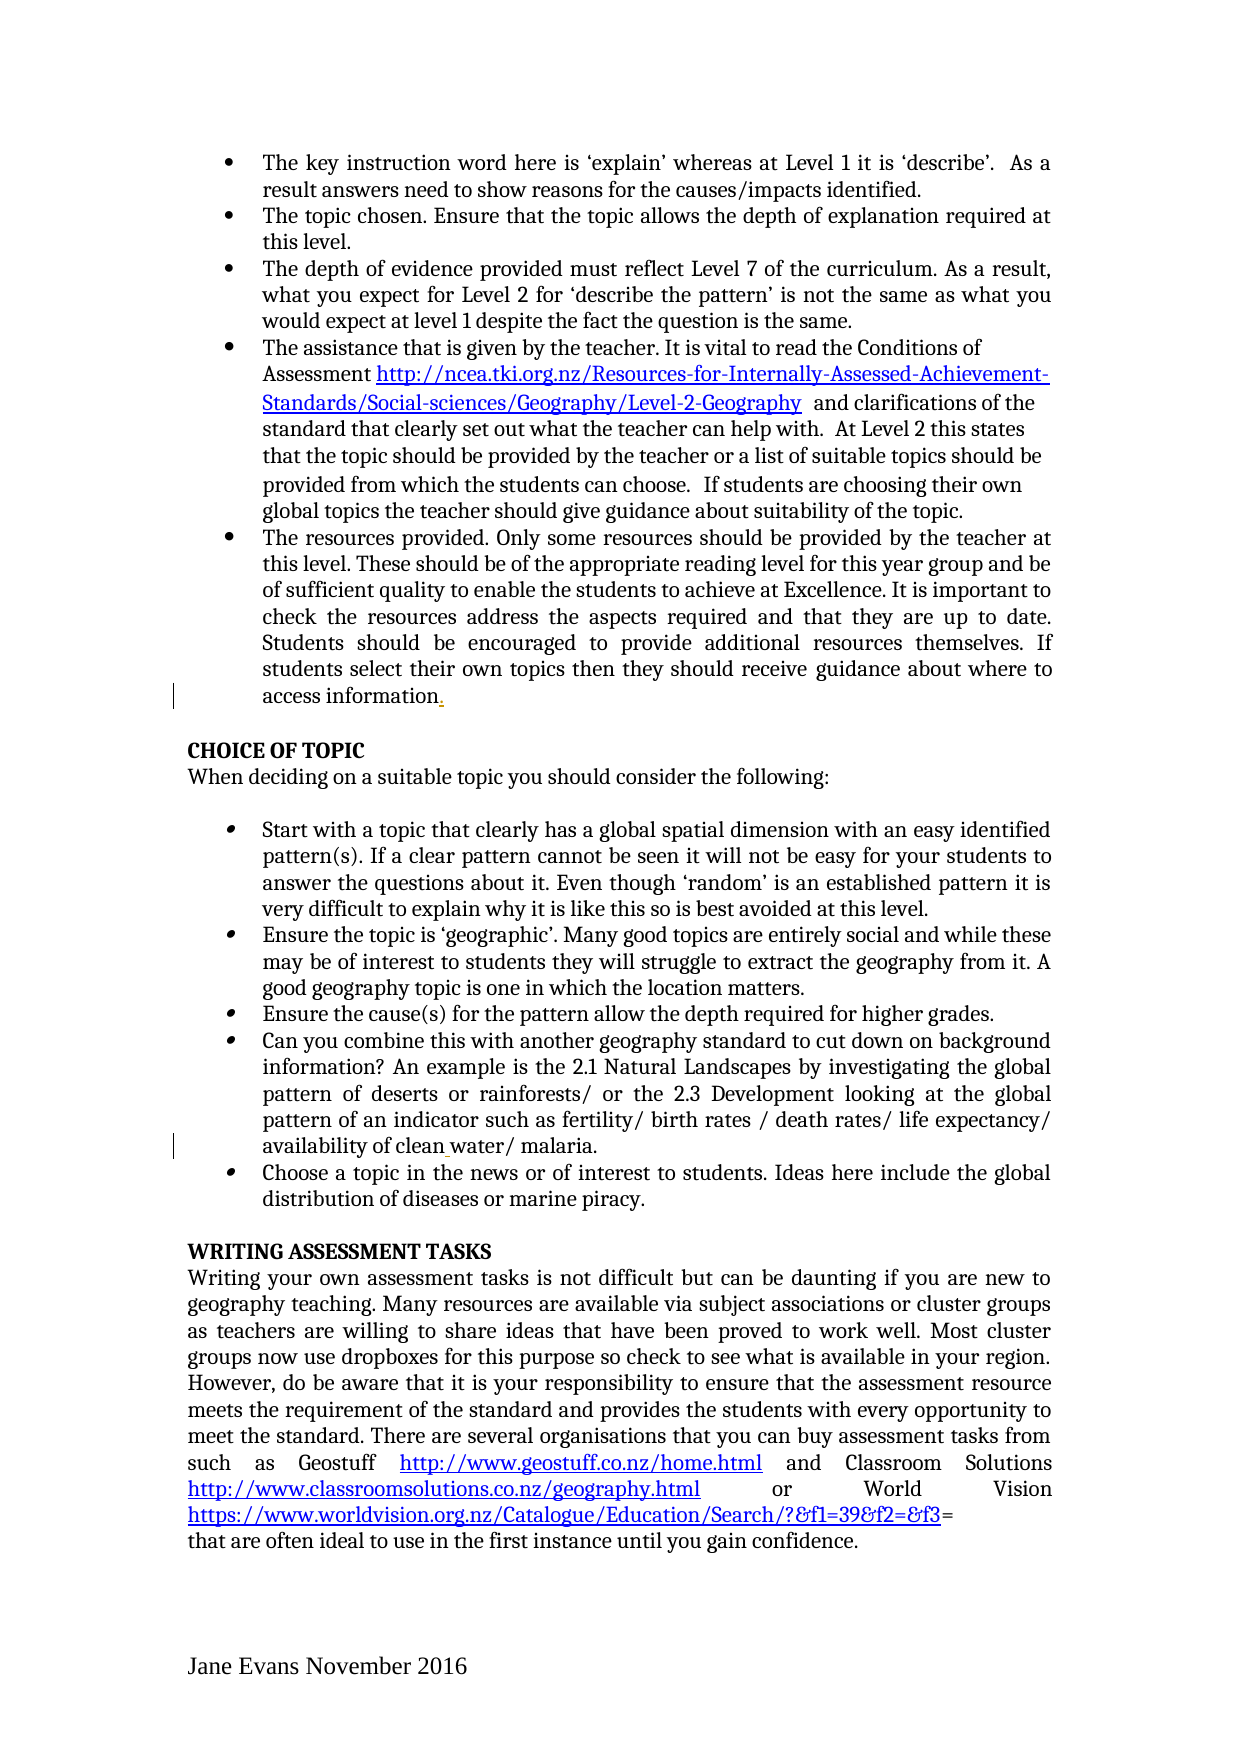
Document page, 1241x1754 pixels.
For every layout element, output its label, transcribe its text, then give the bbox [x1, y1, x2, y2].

list Ensure the cause(s) for the pattern allow the depth required for higher grades. [225, 1001, 1053, 1028]
text Writing your own assessment tasks is not difficult but can be daunting if you are new to geography teaching. Many resources are available via subject associations or cluster groups as teachers are willing to share ideas that have been proved to work well. Most cluster groups now use dropboxes for this purpose so check to see what is available in your region. However, do be aware that it is your responsibility to ensure that the assessment resource meets the requirement of the standard and provides the students with every opportunity to meet the standard. There are several organisations that you can buy assessment tasks from such as Geostuff http://www.geostuff.co.nz/home.html and Classroom Solutions http://www.classroomsolutions.co.nz/geography.html or World Vision https://www.worldvision.org.nz/Catalogue/Education/Search/?&f1=39&f2=&f3= [187, 1265, 1053, 1528]
text WRITING ASSESSMENT TASKS [187, 1238, 1053, 1265]
list Can you combine this with another geography standard to cut down on background information? An example is the 2.1 Natural Landscapes by investigating the global pattern of deserts or rainforests/ or the 2.3 Development looking at the global pattern of an indicator such as fertility/ birth rates / death rates/ life expectancy/ availability of cleanwater/ malaria. [225, 1028, 1053, 1159]
list The topic chosen. Ensure that the topic allows the depth of explanation required at this level. [225, 203, 1053, 255]
text CHOICE OF TOPIC [187, 738, 1053, 764]
list Choose a topic in the news or of interest to students. Ideas here include the global distribution of diseases or marine piracy. [225, 1159, 1053, 1212]
list The key instruction word here is ‘explain’ whereas at Level 1 it is ‘describe’. As a result answers need to show reasons for the causes/impacts identified. [225, 150, 1053, 203]
list The assistance that is given by the teacher. It is vital to read the Conditions of Assessment http://ncea.tki.org.nz/Resources-for-Internally-Assessed-Achievement-Standards/Social-sciences/Geography/Level-2-Geography and clarifications of the standard that clearly set out what the teacher can help with. At Level 2 this states that the topic should be provided by the teacher or a list of suitable topics should be provided from which the students can choose. If students are choosing their own global topics the teacher should give guidance about suitability of the topic. [225, 334, 1053, 524]
list The resources provided. Only some resources should be provided by the teacher at this level. These should be of the appropriate reading level for this year group and be of sufficient quality to enable the students to achieve at Excellence. It is important to check the resources address the aspects required and that they are up to date. Students should be encouraged to provide additional resources themselves. If students select their own topics then they should receive guidance about where to access information [225, 524, 1053, 709]
text When deciding on a suitable topic you should consider the following: [187, 764, 1053, 790]
list Ensure the topic is ‘geographic’. Many good topics are entirely social and while these may be of interest to students they will struggle to extract the geography from it. A good geography topic is one in which the location matters. [225, 922, 1053, 1001]
list Start with a topic that clearly has a global spatial dimension with an easy identified pattern(s). If a clear pattern cannot be seen it will not be easy for your students to answer the questions about it. Even though ‘random’ is an established pattern it is very difficult to explain why it is like this so is best avoided at this level. [225, 817, 1053, 922]
text that are often ideal to use in the first instance until you gain confidence. [187, 1528, 1053, 1555]
list The depth of evidence provided must reflect Level 7 of the curriculum. As a result, what you expect for Level 2 for ‘describe the pattern’ is not the same as what you would expect at level 1 despite the fact the question is the same. [225, 255, 1053, 334]
